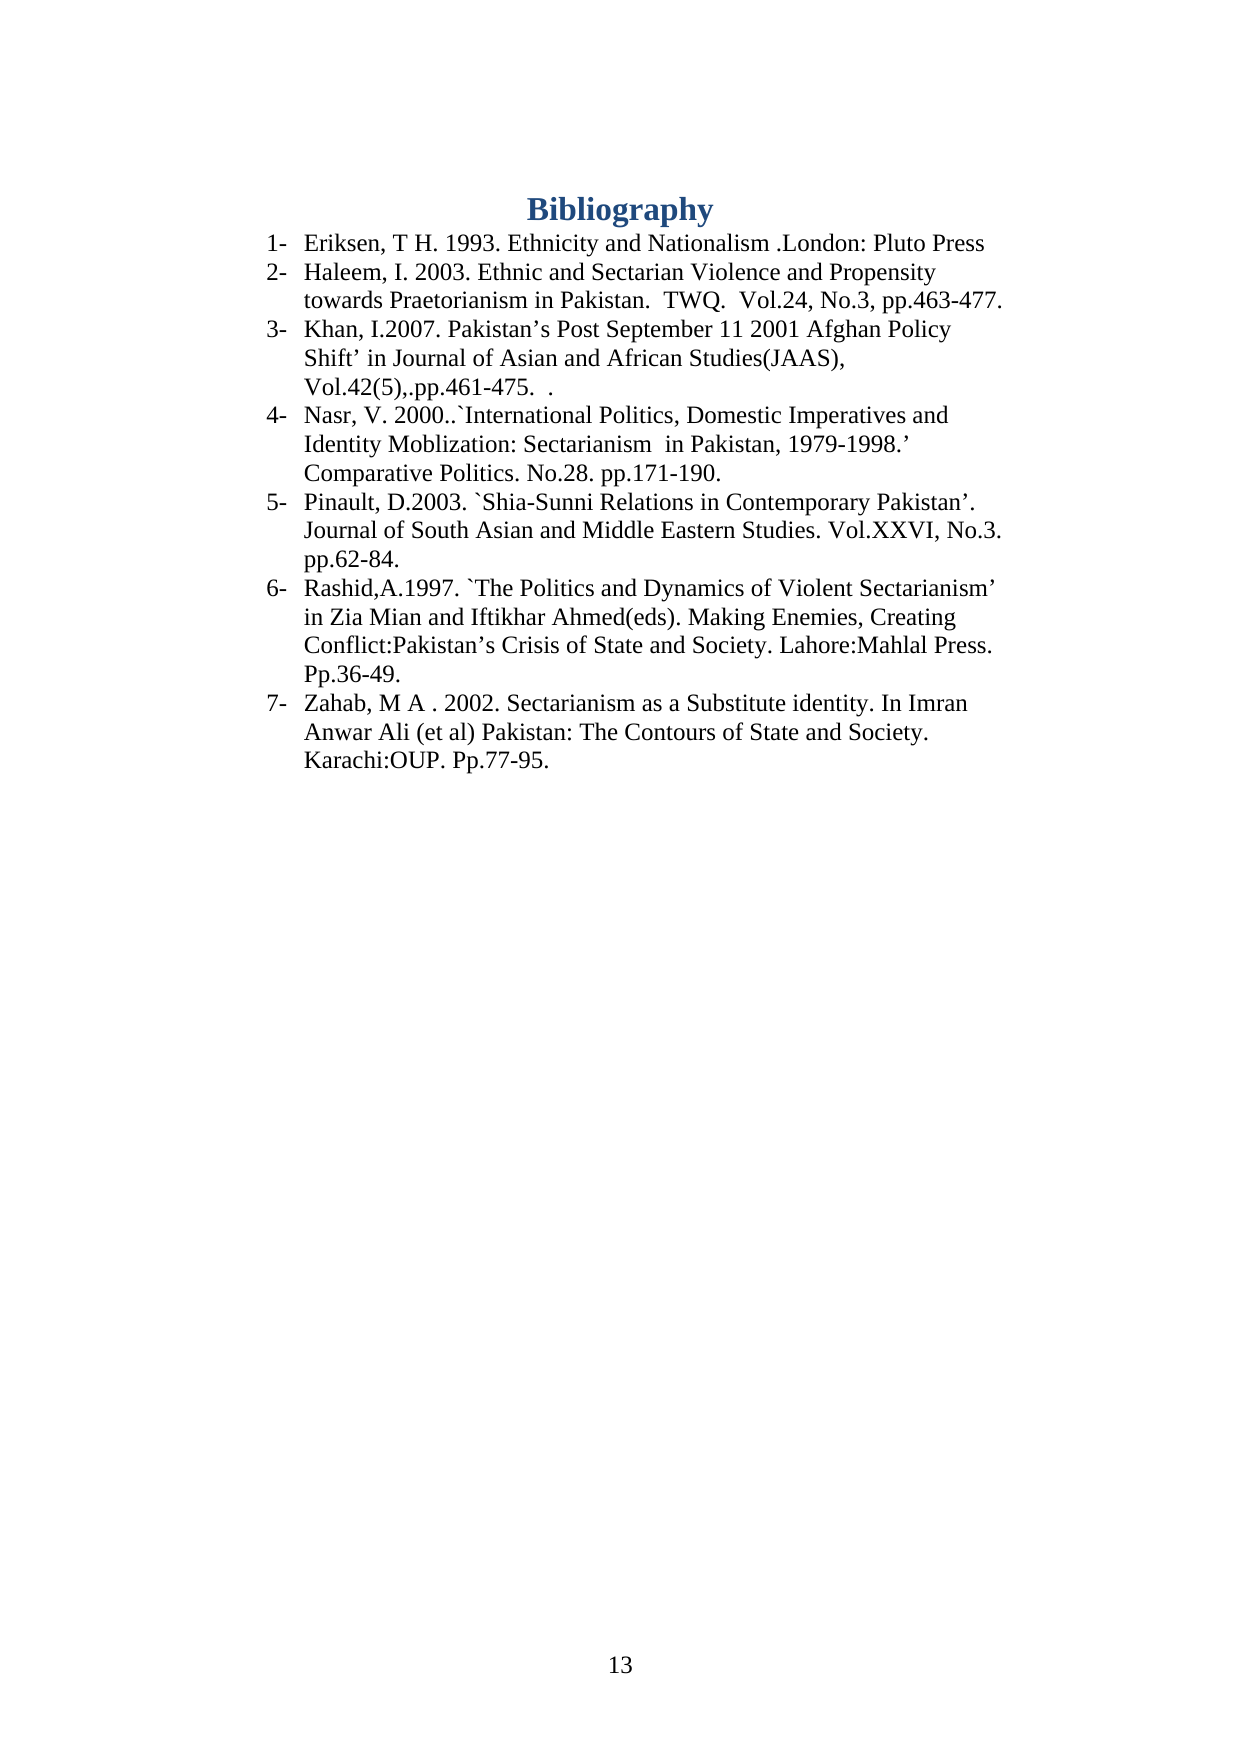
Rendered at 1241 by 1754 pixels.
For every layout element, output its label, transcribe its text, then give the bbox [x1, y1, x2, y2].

text Khan, I.2007. Pakistan’s Post September 11 2001 Afghan Policy Shift’ in Journal of Asian and African Studies(JAAS), Vol.42(5),.pp.461-475. . [266, 314, 1004, 401]
text Rashid,A.1997. `The Politics and Dynamics of Violent Sectarianism’ in Zia Mian and Iftikhar Ahmed(eds). Making Enemies, Creating Conflict:Pakistan’s Crisis of State and Society. Lahore:Mahlal Press. Pp.36-49. [266, 573, 1004, 688]
text Haleem, I. 2003. Ethnic and Sectarian Violence and Propensity towards Praetorianism in Pakistan. TWQ. Vol.24, No.3, pp.463-477. [266, 257, 1004, 314]
text Nasr, V. 2000..`International Politics, Domestic Imperatives and Identity Moblization: Sectarianism in Pakistan, 1979-1998.’ Comparative Politics. No.28. pp.171-190. [266, 401, 1004, 487]
subtitle Bibliography [236, 190, 1004, 228]
text Pinault, D.2003. `Shia-Sunni Relations in Contemporary Pakistan’. Journal of South Asian and Middle Eastern Studies. Vol.XXVI, No.3. pp.62-84. [266, 487, 1004, 573]
text Zahab, M A . 2002. Sectarianism as a Substitute identity. In Imran Anwar Ali (et al) Pakistan: The Contours of State and Society. Karachi:OUP. Pp.77-95. [266, 688, 1004, 774]
text Eriksen, T H. 1993. Ethnicity and Nationalism .London: Pluto Press [266, 228, 1004, 257]
